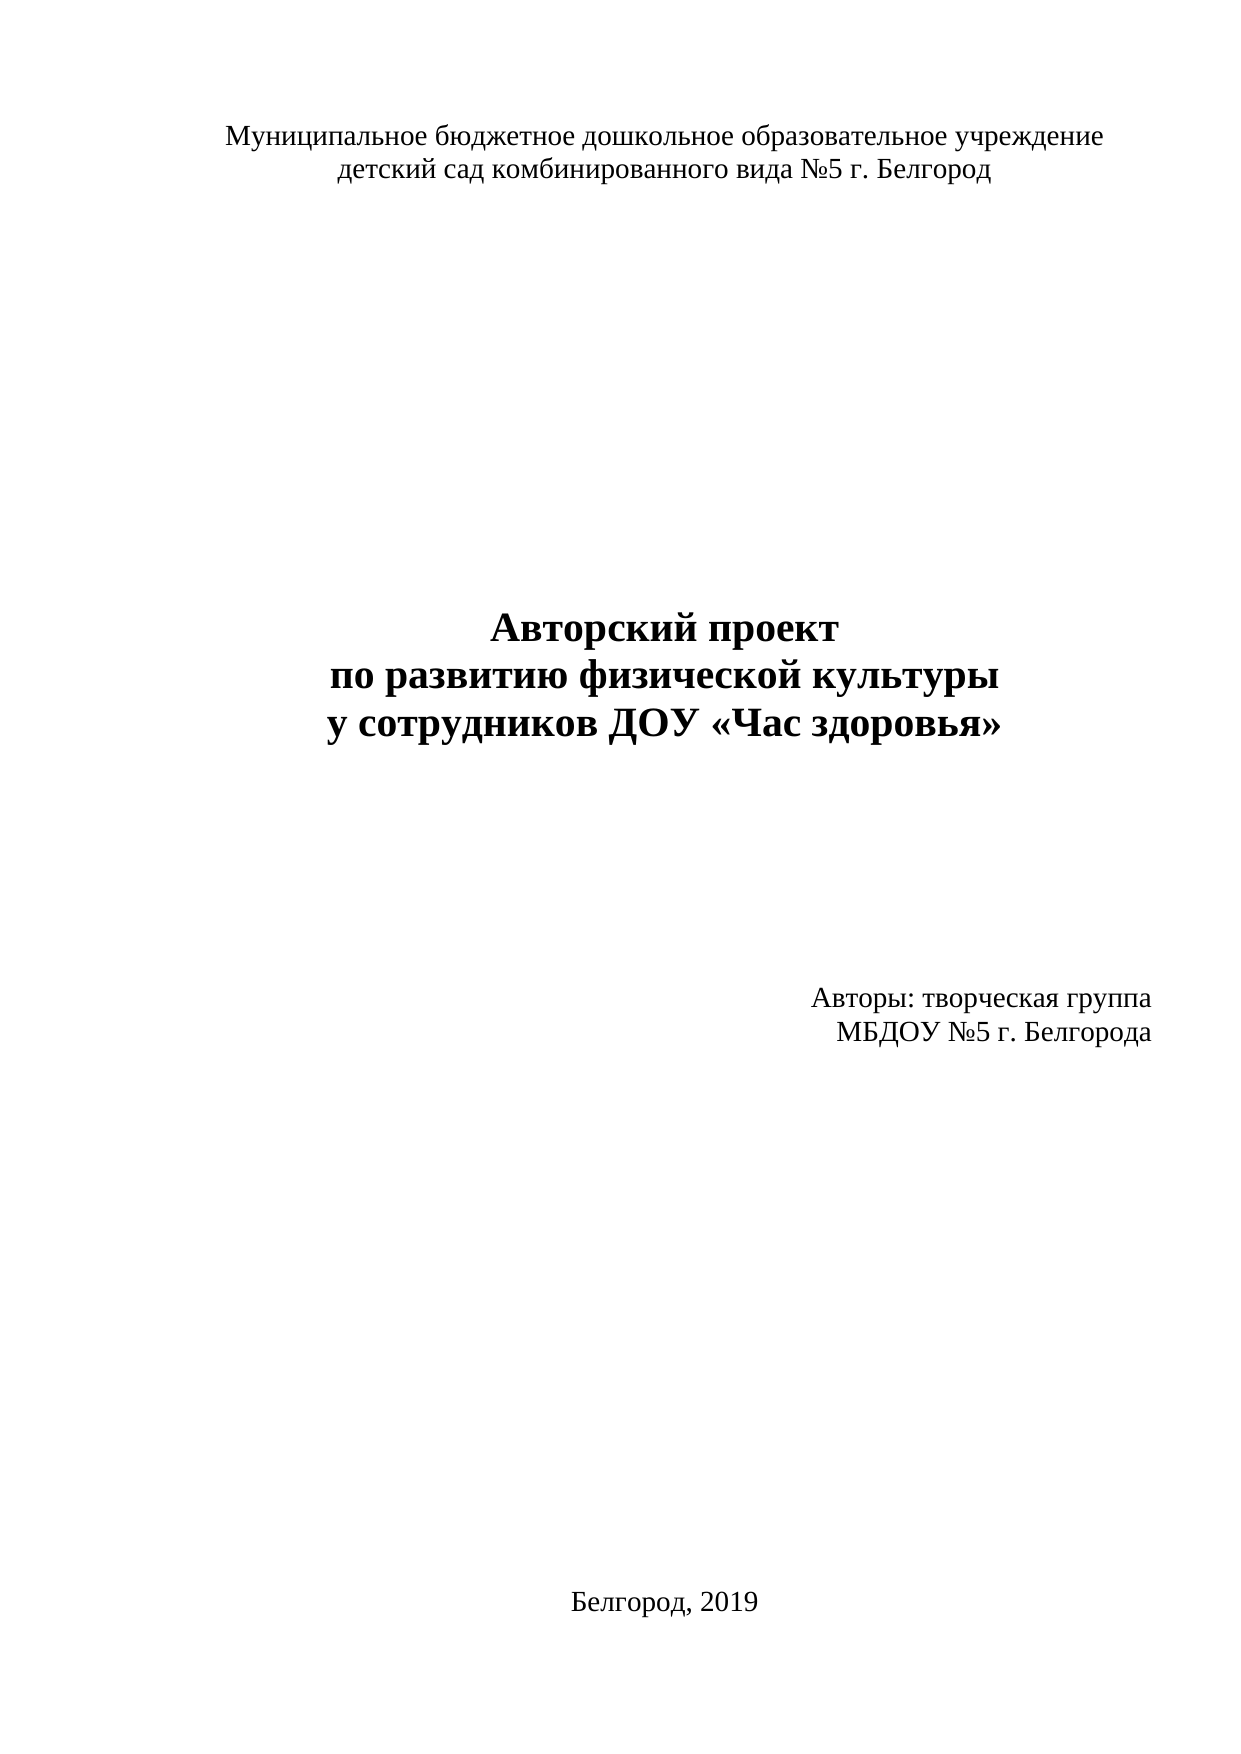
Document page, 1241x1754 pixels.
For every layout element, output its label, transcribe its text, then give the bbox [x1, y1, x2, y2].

text детский сад комбинированного вида №5 г. Белгород [177, 152, 1152, 185]
text по развитию физической культуры [177, 650, 1152, 698]
text Белгород, 2019 [177, 1584, 1152, 1618]
text у сотрудников ДОУ «Час здоровья» [177, 698, 1152, 746]
text Авторский проект [177, 602, 1152, 650]
text Авторы: творческая группа [177, 981, 1152, 1014]
text МБДОУ №5 г. Белгорода [177, 1014, 1152, 1048]
text Муниципальное бюджетное дошкольное образовательное учреждение [177, 118, 1152, 152]
